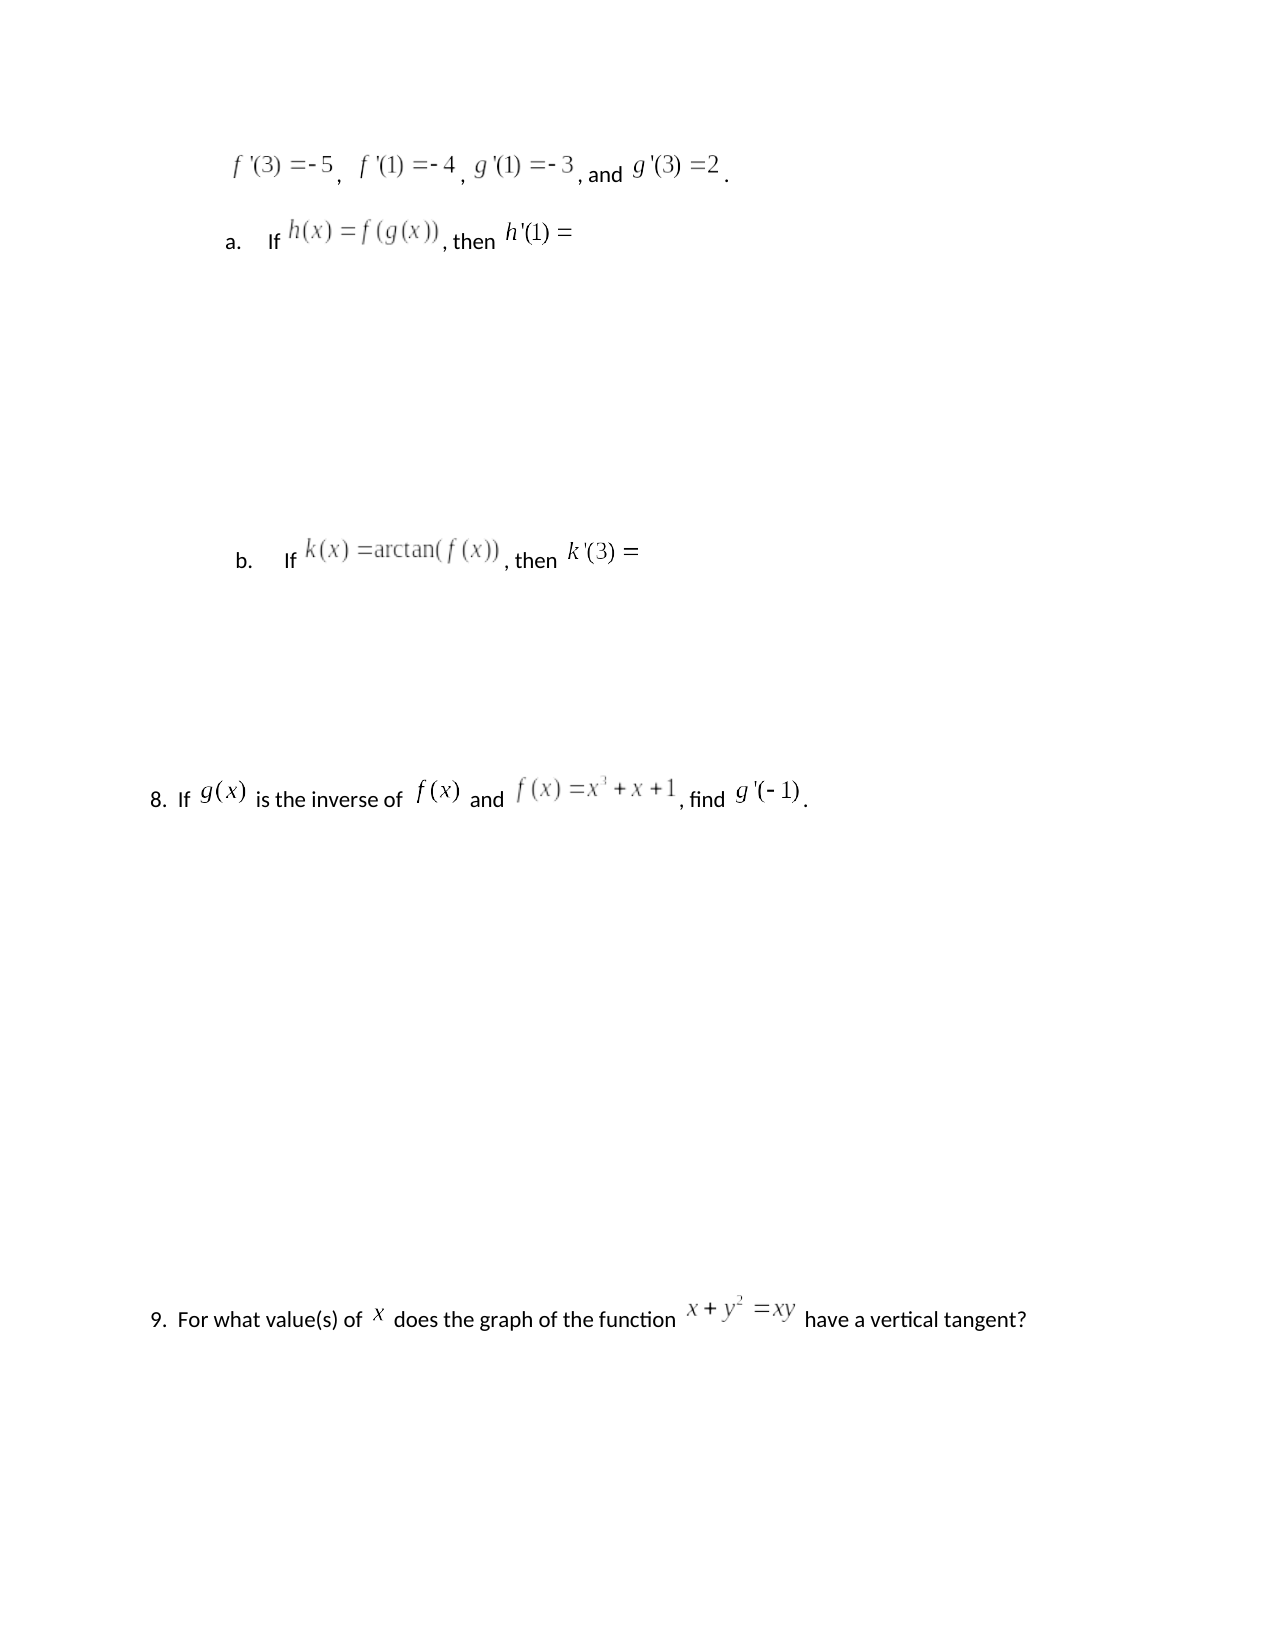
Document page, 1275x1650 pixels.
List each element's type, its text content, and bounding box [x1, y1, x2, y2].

text 9. For what value(s) of does the graph of the function have a vertical tangent? [150, 1289, 1125, 1333]
list If , then [225, 217, 1125, 255]
text 8. If is the inverse of and , find . [150, 770, 1125, 813]
text b. If , then [150, 535, 1125, 574]
text , , , and . [150, 150, 1125, 188]
